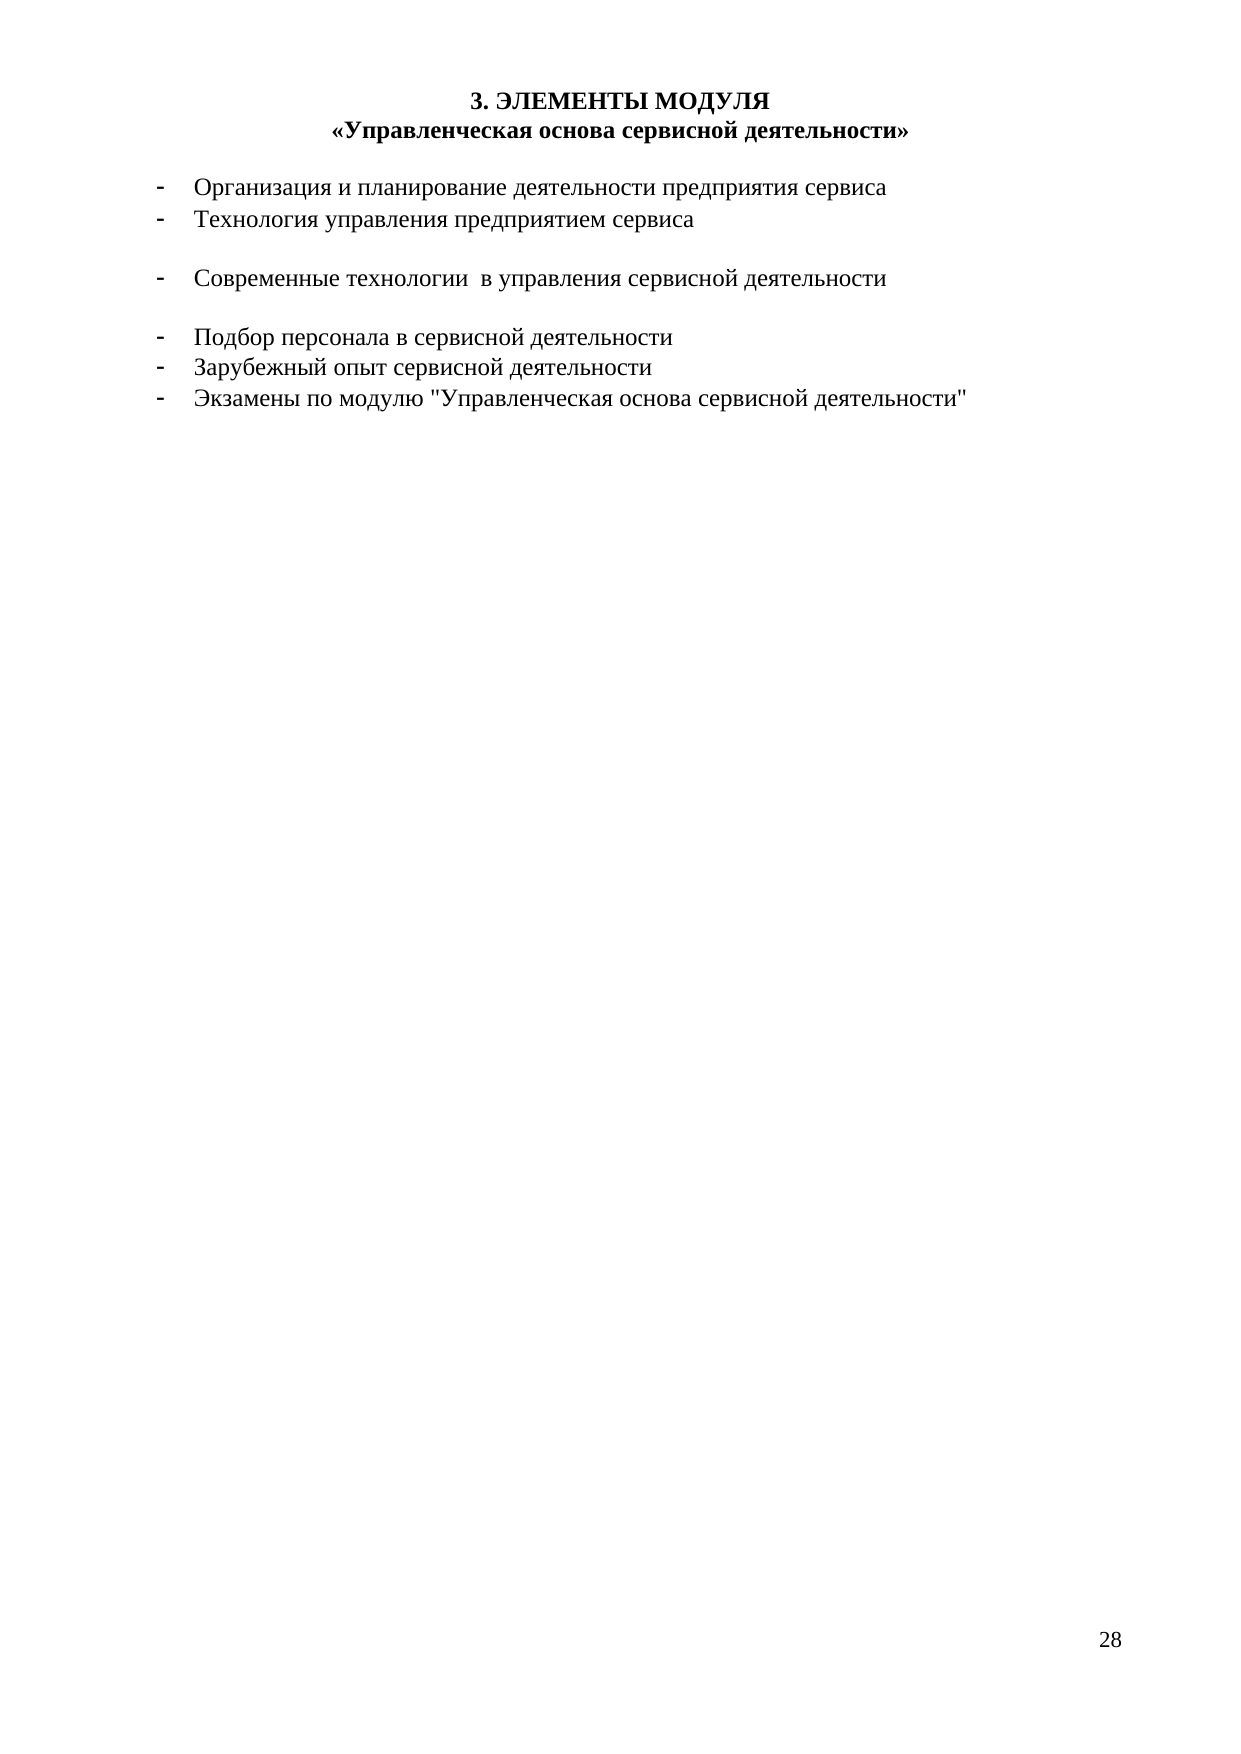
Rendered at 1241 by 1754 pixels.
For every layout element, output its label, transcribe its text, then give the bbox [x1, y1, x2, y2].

table_header Организация и планирование деятельности предприятия сервиса [135, 173, 987, 203]
subtitle «Управленческая основа сервисной деятельности» [171, 115, 1069, 144]
list ЭЛЕМЕНТЫ МОДУЛЯ [470, 86, 1176, 115]
table_cell Технология управления предприятием сервиса [135, 203, 987, 248]
table_cell Современные технологии в управления сервисной деятельности [135, 248, 987, 308]
table_cell Зарубежный опыт сервисной деятельности [135, 353, 987, 383]
table_cell Подбор персонала в сервисной деятельности [135, 308, 987, 353]
table_cell Экзамены по модулю "Управленческая основа сервисной деятельности" [135, 383, 987, 414]
